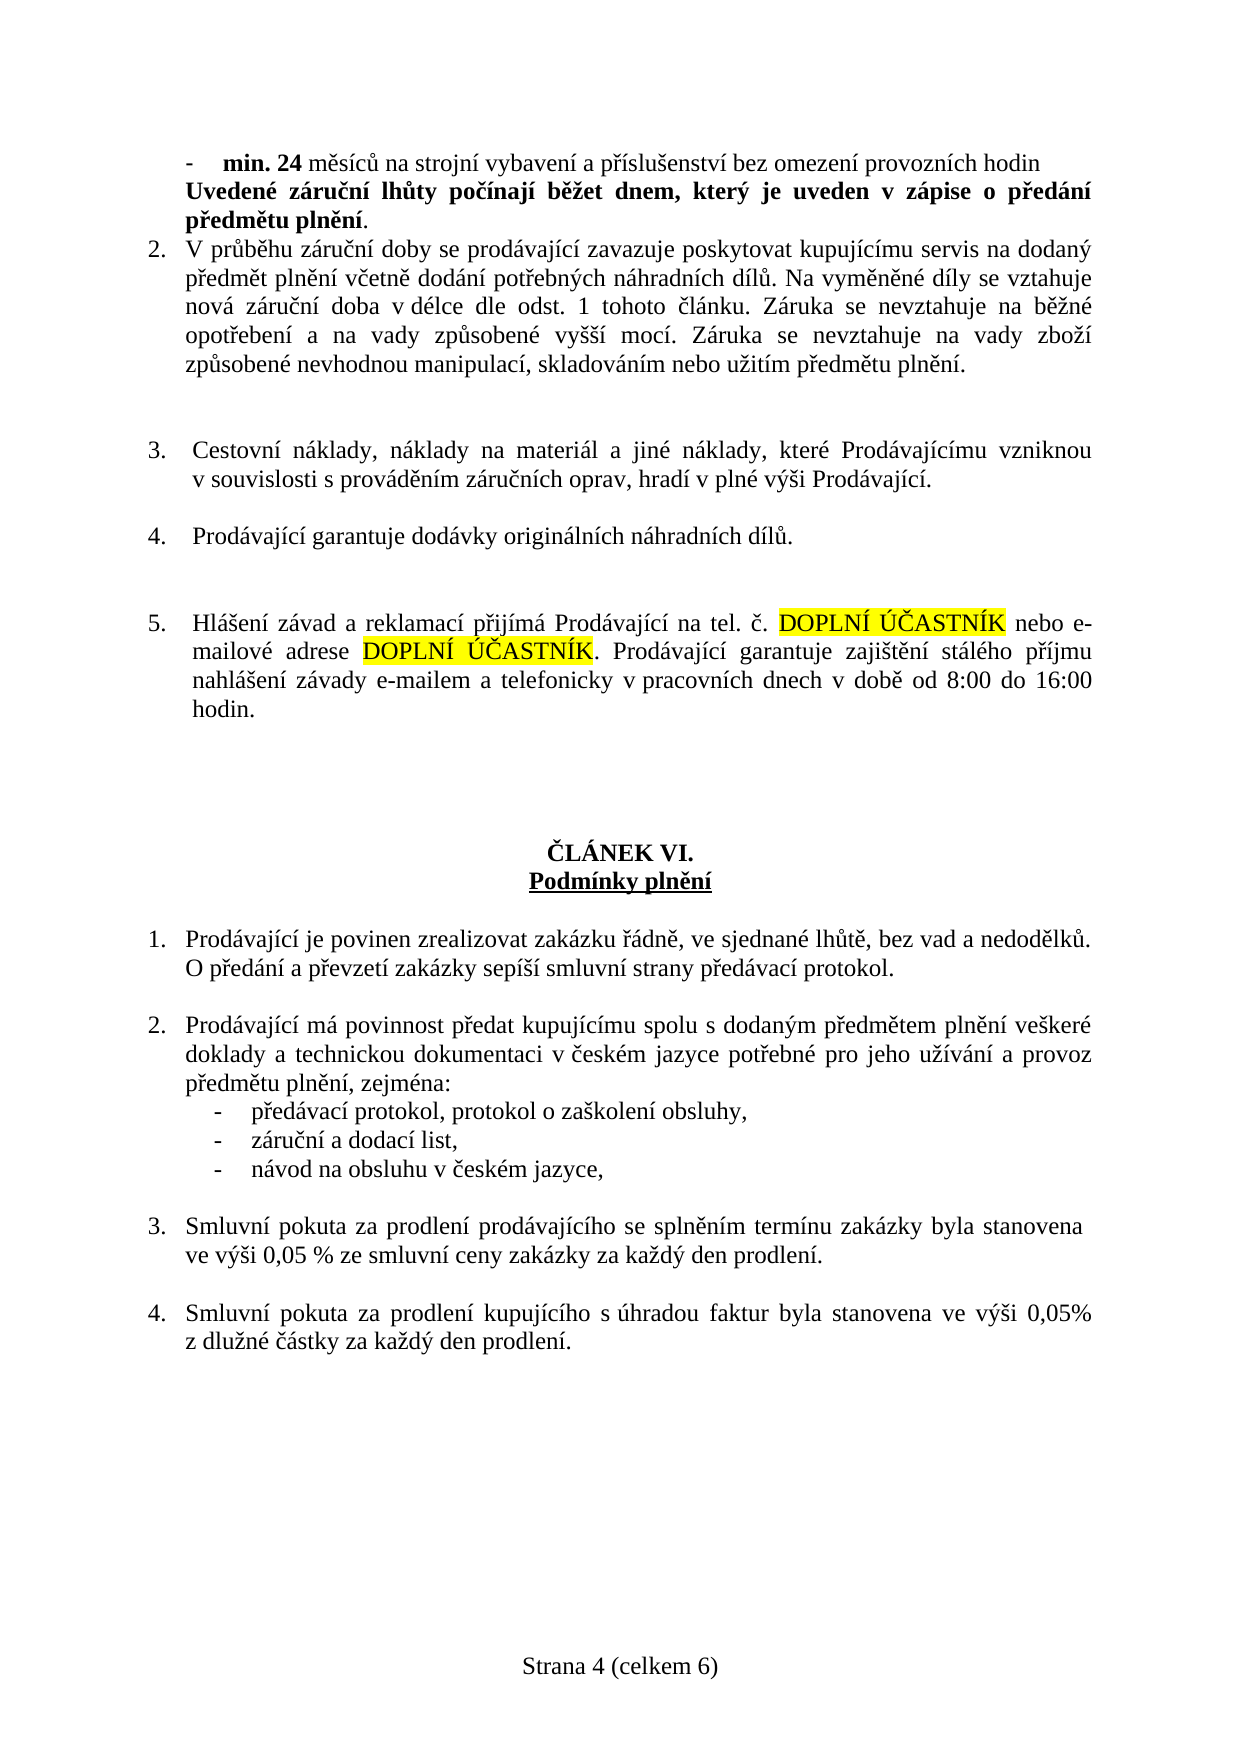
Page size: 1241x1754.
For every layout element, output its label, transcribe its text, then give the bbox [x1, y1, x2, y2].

list záruční a dodací list, [213, 1125, 1093, 1154]
list Prodávající garantuje dodávky originálních náhradních dílů. [148, 521, 1093, 550]
list Smluvní pokuta za prodlení kupujícího s úhradou faktur byla stanovena ve výši 0,05% z dlužné částky za každý den prodlení. [148, 1298, 1093, 1355]
list Cestovní náklady, náklady na materiál a jiné náklady, které Prodávajícímu vzniknou v souvislosti s prováděním záručních oprav, hradí v plné výši Prodávající. [148, 435, 1093, 493]
list návod na obsluhu v českém jazyce, [213, 1154, 1093, 1183]
list Hlášení závad a reklamací přijímá Prodávající na tel. č. DOPLNÍ ÚČASTNÍK nebo e-mailové adrese DOPLNÍ ÚČASTNÍK. Prodávající garantuje zajištění stálého příjmu nahlášení závady e-mailem a telefonicky v pracovních dnech v době od 8:00 do 16:00 hodin. [148, 608, 1093, 723]
text Uvedené záruční lhůty počínají běžet dnem, který je uveden v zápise o předání předmětu plnění. [185, 176, 1093, 234]
list Prodávající má povinnost předat kupujícímu spolu s dodaným předmětem plnění veškeré doklady a technickou dokumentaci v českém jazyce potřebné pro jeho užívání a provoz předmětu plnění, zejména: [148, 1010, 1093, 1096]
list Smluvní pokuta za prodlení prodávajícího se splněním termínu zakázky byla stanovena ve výši 0,05 % ze smluvní ceny zakázky za každý den prodlení. [148, 1211, 1093, 1269]
list předávací protokol, protokol o zaškolení obsluhy, [213, 1096, 1093, 1125]
list min. 24 měsíců na strojní vybavení a příslušenství bez omezení provozních hodin [185, 148, 1081, 176]
text Podmínky plnění [148, 866, 1093, 895]
list V průběhu záruční doby se prodávající zavazuje poskytovat kupujícímu servis na dodaný předmět plnění včetně dodání potřebných náhradních dílů. Na vyměněné díly se vztahuje nová záruční doba v délce dle odst. 1 tohoto článku. Záruka se nevztahuje na běžné opotřebení a na vady způsobené vyšší mocí. Záruka se nevztahuje na vady zboží způsobené nevhodnou manipulací, skladováním nebo užitím předmětu plnění. [148, 234, 1093, 378]
list Prodávající je povinen zrealizovat zakázku řádně, ve sjednané lhůtě, bez vad a nedodělků. O předání a převzetí zakázky sepíší smluvní strany předávací protokol. [148, 924, 1093, 981]
text ČLÁNEK VI. [148, 838, 1093, 866]
